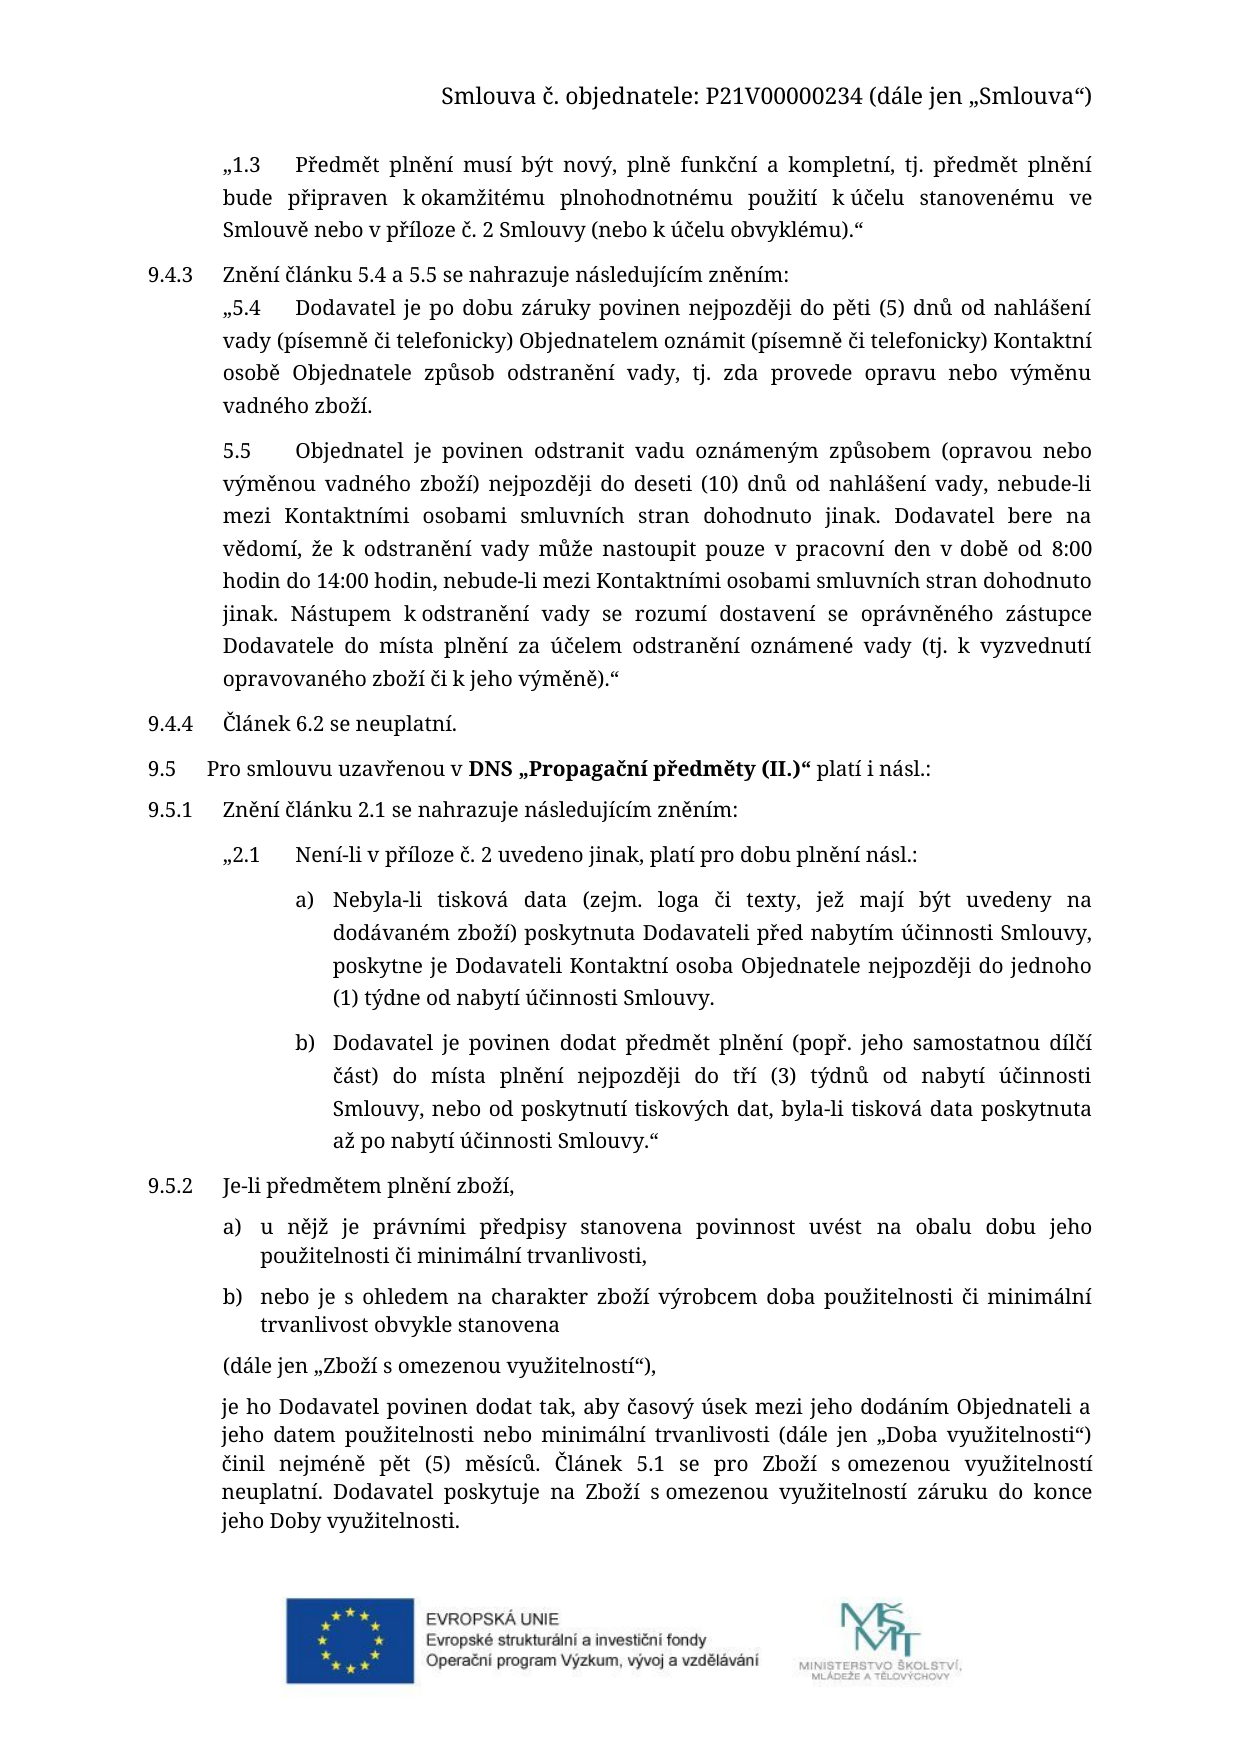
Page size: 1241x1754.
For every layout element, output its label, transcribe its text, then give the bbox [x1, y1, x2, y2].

list nebo je s ohledem na charakter zboží výrobcem doba použitelnosti či minimální trvanlivost obvykle stanovena [223, 1282, 1093, 1339]
list Je-li předmětem plnění zboží, [148, 1171, 1093, 1200]
list Dodavatel je povinen dodat předmět plnění (popř. jeho samostatnou dílčí část) do místa plnění nejpozději do tří (3) týdnů od nabytí účinnosti Smlouvy, nebo od poskytnutí tiskových dat, byla-li tisková data poskytnuta až po nabytí účinnosti Smlouvy.“ [295, 1028, 1093, 1155]
list Nebyla-li tisková data (zejm. loga či texty, jež mají být uvedeny na dodávaném zboží) poskytnuta Dodavateli před nabytím účinnosti Smlouvy, poskytne je Dodavateli Kontaktní osoba Objednatele nejpozději do jednoho (1) týdne od nabytí účinnosti Smlouvy. [295, 886, 1093, 1012]
text (dále jen „Zboží s omezenou využitelností“), [223, 1351, 1093, 1379]
list „1.3 Předmět plnění musí být nový, plně funkční a kompletní, tj. předmět plnění bude připraven k okamžitému plnohodnotnému použití k účelu stanovenému ve Smlouvě nebo v příloze č. 2 Smlouvy (nebo k účelu obvyklému).“ [223, 150, 1093, 244]
picture [242, 1557, 999, 1726]
list „2.1 Není-li v příloze č. 2 uvedeno jinak, platí pro dobu plnění násl.: [223, 841, 1093, 869]
text je ho Dodavatel povinen dodat tak, aby časový úsek mezi jeho dodáním Objednateli a jeho datem použitelnosti nebo minimální trvanlivosti (dále jen „Doba využitelnosti“) činil nejméně pět (5) měsíců. Článek 5.1 se pro Zboží s omezenou využitelností neuplatní. Dodavatel poskytuje na Zboží s omezenou využitelností záruku do konce jeho Doby využitelnosti. [221, 1392, 1093, 1534]
list Článek 6.2 se neuplatní. [148, 709, 1093, 738]
list „5.4 Dodavatel je po dobu záruky povinen nejpozději do pěti (5) dnů od nahlášení vady (písemně či telefonicky) Objednatelem oznámit (písemně či telefonicky) Kontaktní osobě Objednatele způsob odstranění vady, tj. zda provede opravu nebo výměnu vadného zboží. [223, 293, 1093, 419]
list 5.5 Objednatel je povinen odstranit vadu oznámeným způsobem (opravou nebo výměnou vadného zboží) nejpozději do deseti (10) dnů od nahlášení vady, nebude-li mezi Kontaktními osobami smluvních stran dohodnuto jinak. Dodavatel bere na vědomí, že k odstranění vady může nastoupit pouze v pracovní den v době od 8:00 hodin do 14:00 hodin, nebude-li mezi Kontaktními osobami smluvních stran dohodnuto jinak. Nástupem k odstranění vady se rozumí dostavení se oprávněného zástupce Dodavatele do místa plnění za účelem odstranění oznámené vady (tj. k vyzvednutí opravovaného zboží či k jeho výměně).“ [223, 436, 1093, 693]
list u nějž je právními předpisy stanovena povinnost uvést na obalu dobu jeho použitelnosti či minimální trvanlivosti, [223, 1212, 1093, 1269]
list Pro smlouvu uzavřenou v DNS „Propagační předměty (II.)“ platí i násl.: [148, 754, 1093, 783]
list Znění článku 5.4 a 5.5 se nahrazuje následujícím zněním: [148, 261, 1093, 289]
list Znění článku 2.1 se nahrazuje následujícím zněním: [148, 795, 1093, 824]
